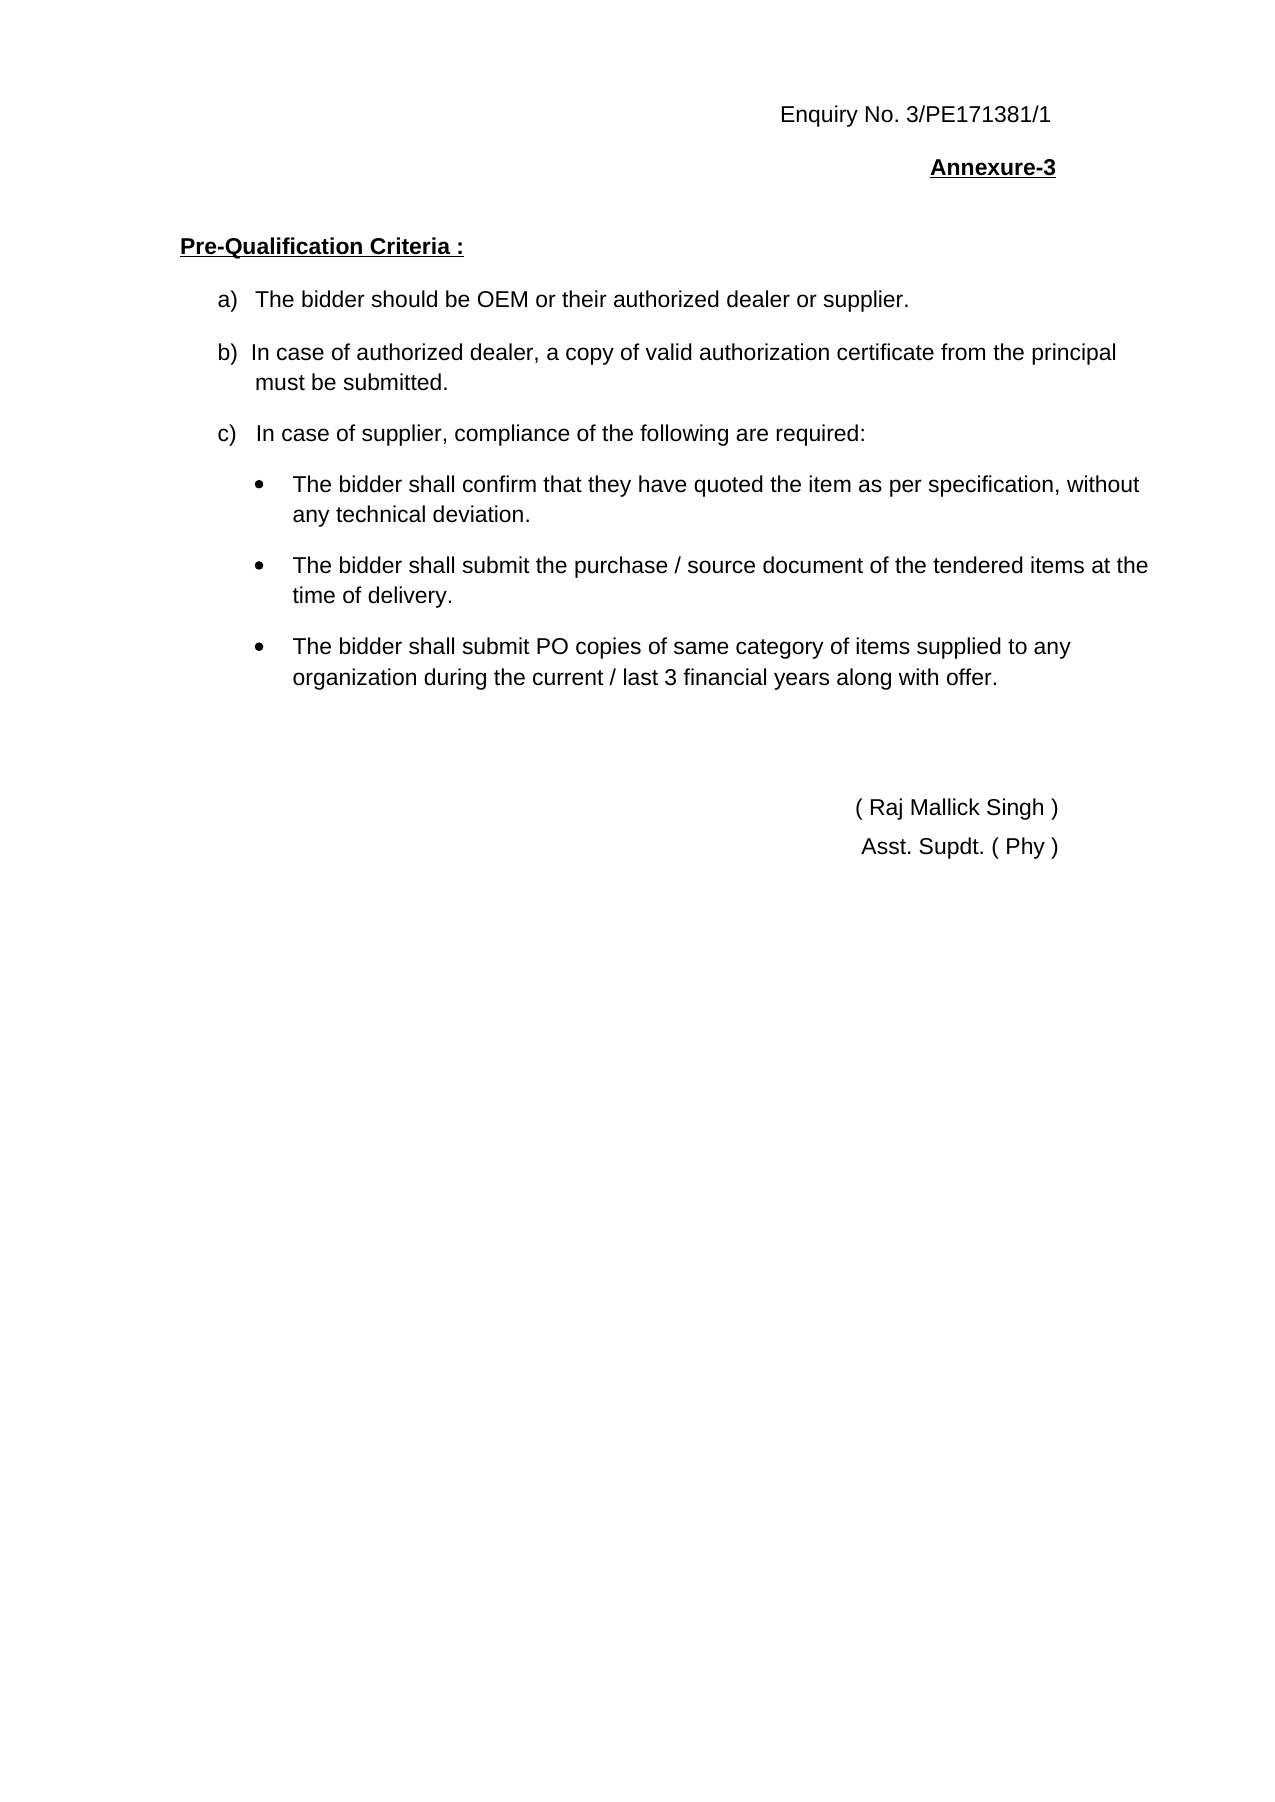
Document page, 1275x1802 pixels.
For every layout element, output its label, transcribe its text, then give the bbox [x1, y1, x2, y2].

text Pre-Qualification Criteria : [180, 233, 1155, 259]
text ( Raj Mallick Singh ) [180, 793, 1155, 820]
text Annexure-3 [855, 154, 1155, 180]
text Enquiry No. 3/PE171381/1 [180, 101, 1155, 128]
list The bidder shall submit PO copies of same category of items supplied to any organization during the current / last 3 financial years along with offer. [255, 633, 1155, 690]
text Asst. Supdt. ( Phy ) [180, 833, 1155, 859]
text b) In case of authorized dealer, a copy of valid authorization certificate from the principal must be submitted. [217, 338, 1155, 395]
text c) In case of supplier, compliance of the following are required: [217, 420, 1155, 446]
list The bidder shall submit the purchase / source document of the tendered items at the time of delivery. [255, 552, 1155, 609]
list The bidder shall confirm that they have quoted the item as per specification, without any technical deviation. [255, 471, 1155, 527]
list The bidder should be OEM or their authorized dealer or supplier. [217, 286, 1155, 312]
